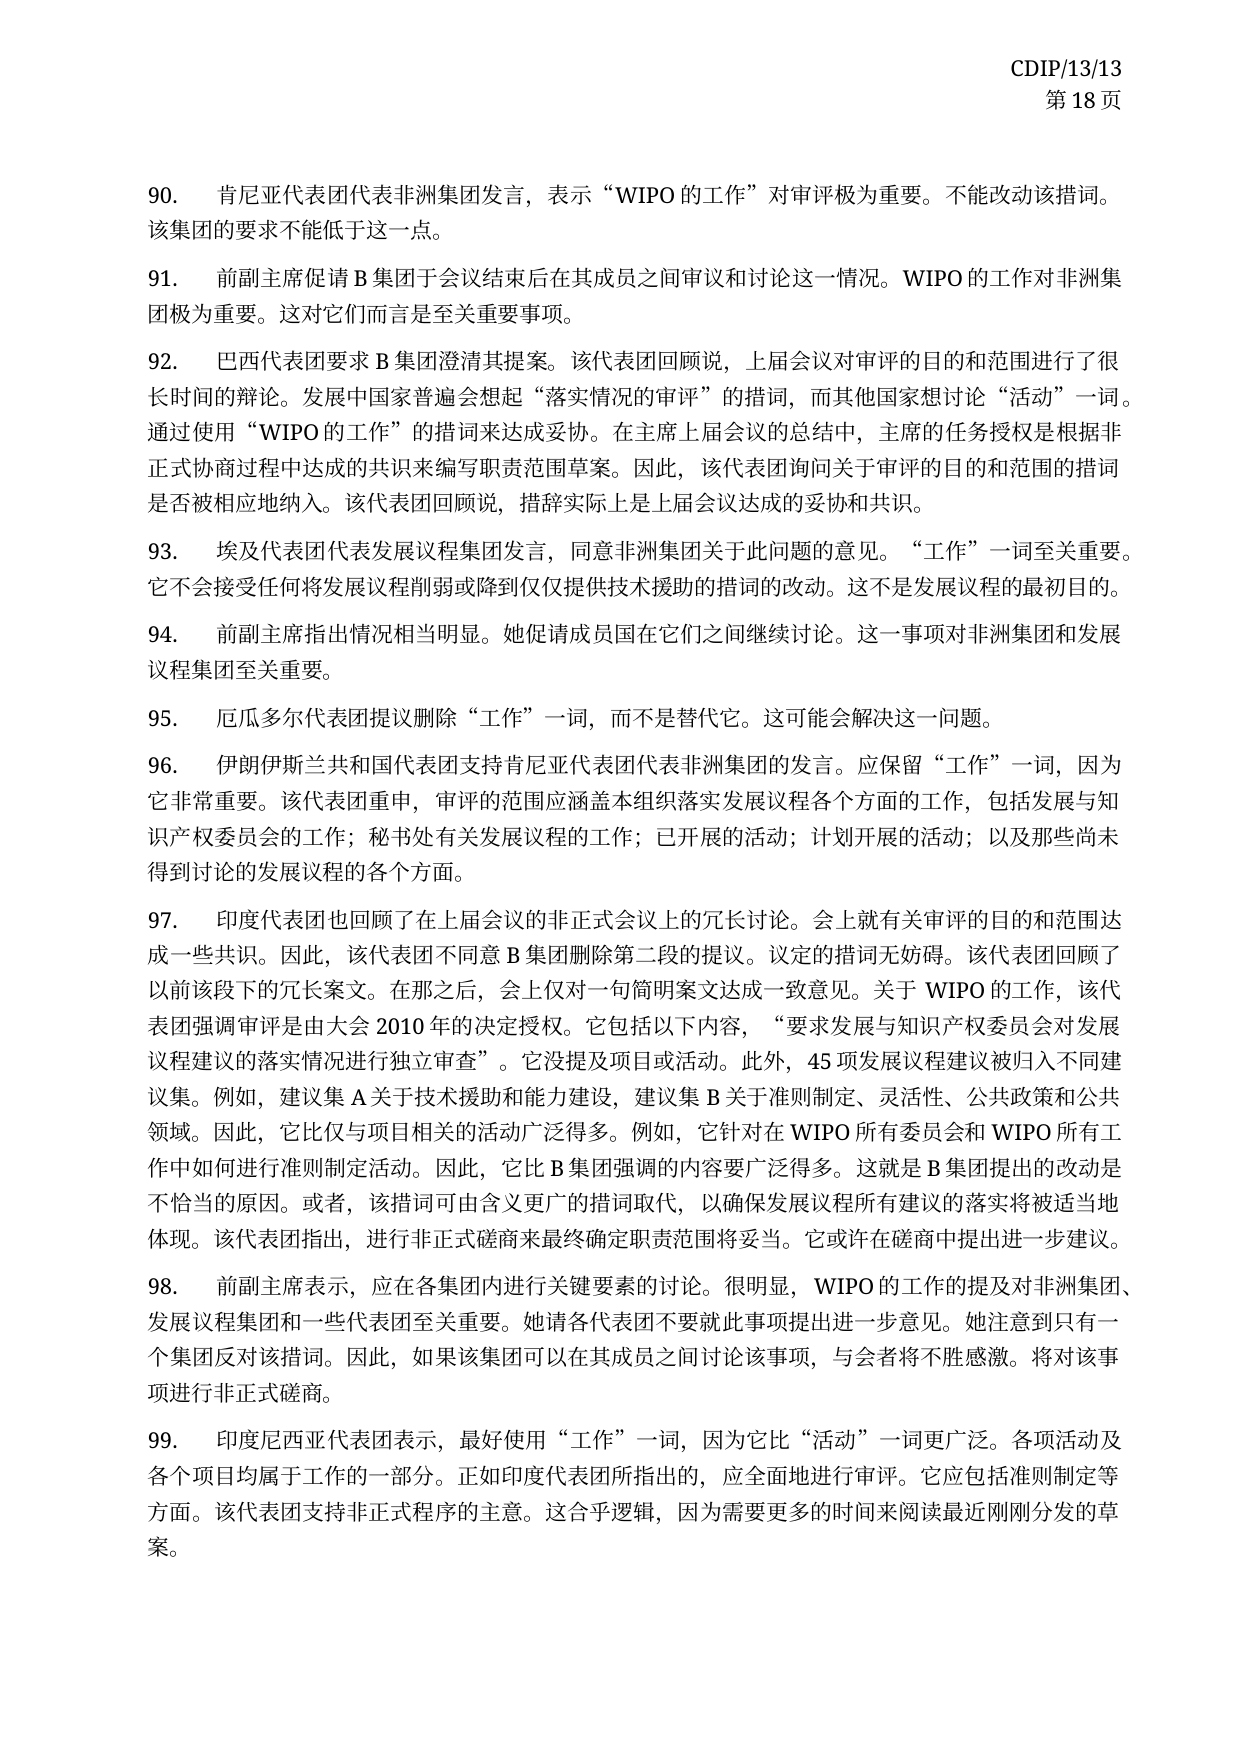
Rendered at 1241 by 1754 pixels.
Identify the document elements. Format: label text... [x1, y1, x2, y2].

list 埃及代表团代表发展议程集团发言，同意非洲集团关于此问题的意见。“工作”一词至关重要。它不会接受任何将发展议程削弱或降到仅仅提供技术援助的措词的改动。这不是发展议程的最初目的。 [148, 530, 1122, 601]
list 印度代表团也回顾了在上届会议的非正式会议上的冗长讨论。会上就有关审评的目的和范围达成一些共识。因此，该代表团不同意B集团删除第二段的提议。议定的措词无妨碍。该代表团回顾了以前该段下的冗长案文。在那之后，会上仅对一句简明案文达成一致意见。关于WIPO的工作，该代表团强调审评是由大会2010年的决定授权。它包括以下内容，“要求发展与知识产权委员会对发展议程建议的落实情况进行独立审查”。它没提及项目或活动。此外，45项发展议程建议被归入不同建议集。例如，建议集A关于技术援助和能力建设，建议集B关于准则制定、灵活性、公共政策和公共领域。因此，它比仅与项目相关的活动广泛得多。例如，它针对在WIPO所有委员会和WIPO所有工作中如何进行准则制定活动。因此，它比B集团强调的内容要广泛得多。这就是B集团提出的改动是不恰当的原因。或者，该措词可由含义更广的措词取代，以确保发展议程所有建议的落实将被适当地体现。该代表团指出，进行非正式磋商来最终确定职责范围将妥当。它或许在磋商中提出进一步建议。 [148, 899, 1122, 1253]
list 前副主席表示，应在各集团内进行关键要素的讨论。很明显，WIPO的工作的提及对非洲集团、发展议程集团和一些代表团至关重要。她请各代表团不要就此事项提出进一步意见。她注意到只有一个集团反对该措词。因此，如果该集团可以在其成员之间讨论该事项，与会者将不胜感激。将对该事项进行非正式磋商。 [148, 1266, 1122, 1407]
list 厄瓜多尔代表团提议删除“工作”一词，而不是替代它。这可能会解决这一问题。 [148, 697, 1122, 732]
list 前副主席指出情况相当明显。她促请成员国在它们之间继续讨论。这一事项对非洲集团和发展议程集团至关重要。 [148, 614, 1122, 684]
list 前副主席促请B集团于会议结束后在其成员之间审议和讨论这一情况。WIPO的工作对非洲集团极为重要。这对它们而言是至关重要事项。 [148, 257, 1122, 328]
list 肯尼亚代表团代表非洲集团发言，表示“WIPO的工作”对审评极为重要。不能改动该措词。该集团的要求不能低于这一点。 [148, 174, 1122, 245]
list 印度尼西亚代表团表示，最好使用“工作”一词，因为它比“活动”一词更广泛。各项活动及各个项目均属于工作的一部分。正如印度代表团所指出的，应全面地进行审评。它应包括准则制定等方面。该代表团支持非正式程序的主意。这合乎逻辑，因为需要更多的时间来阅读最近刚刚分发的草案。 [148, 1420, 1122, 1562]
list 巴西代表团要求B集团澄清其提案。该代表团回顾说，上届会议对审评的目的和范围进行了很长时间的辩论。发展中国家普遍会想起“落实情况的审评”的措词，而其他国家想讨论“活动”一词。通过使用“WIPO的工作”的措词来达成妥协。在主席上届会议的总结中，主席的任务授权是根据非正式协商过程中达成的共识来编写职责范围草案。因此，该代表团询问关于审评的目的和范围的措词是否被相应地纳入。该代表团回顾说，措辞实际上是上届会议达成的妥协和共识。 [148, 341, 1122, 518]
list 伊朗伊斯兰共和国代表团支持肯尼亚代表团代表非洲集团的发言。应保留“工作”一词，因为它非常重要。该代表团重申，审评的范围应涵盖本组织落实发展议程各个方面的工作，包括发展与知识产权委员会的工作；秘书处有关发展议程的工作；已开展的活动；计划开展的活动；以及那些尚未得到讨论的发展议程的各个方面。 [148, 745, 1122, 887]
